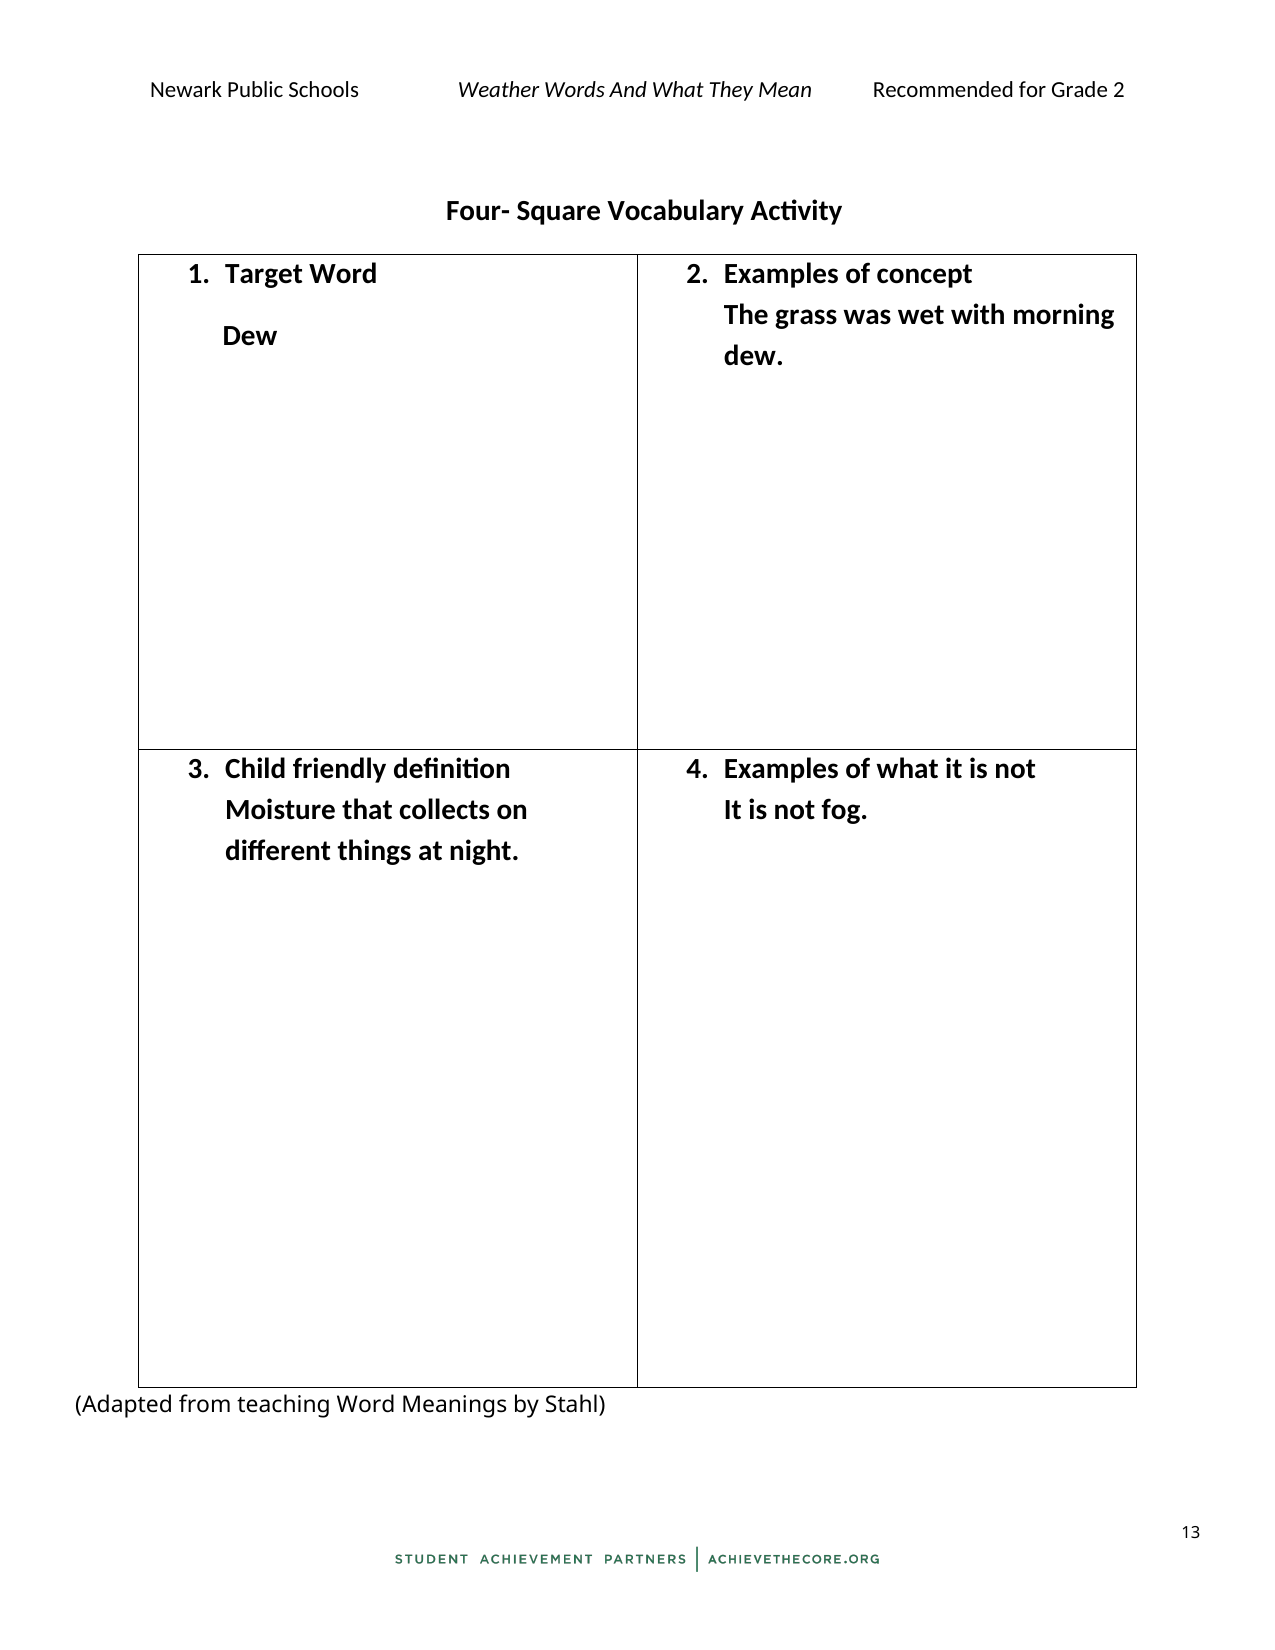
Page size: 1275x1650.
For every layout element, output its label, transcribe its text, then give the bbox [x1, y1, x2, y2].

table_cell Child friendly definition Moisture that collects on different things at night. [139, 750, 637, 1387]
table_cell Examples of what it is not It is not fog. [638, 750, 1136, 1387]
text (Adapted from teaching Word Meanings by Stahl) [75, 1388, 1200, 1419]
text Four- Square Vocabulary Activity [75, 192, 1200, 228]
table_header Target Word Dew [139, 255, 637, 749]
picture [384, 1543, 892, 1575]
table_header Examples of concept The grass was wet with morning dew. [638, 255, 1136, 749]
